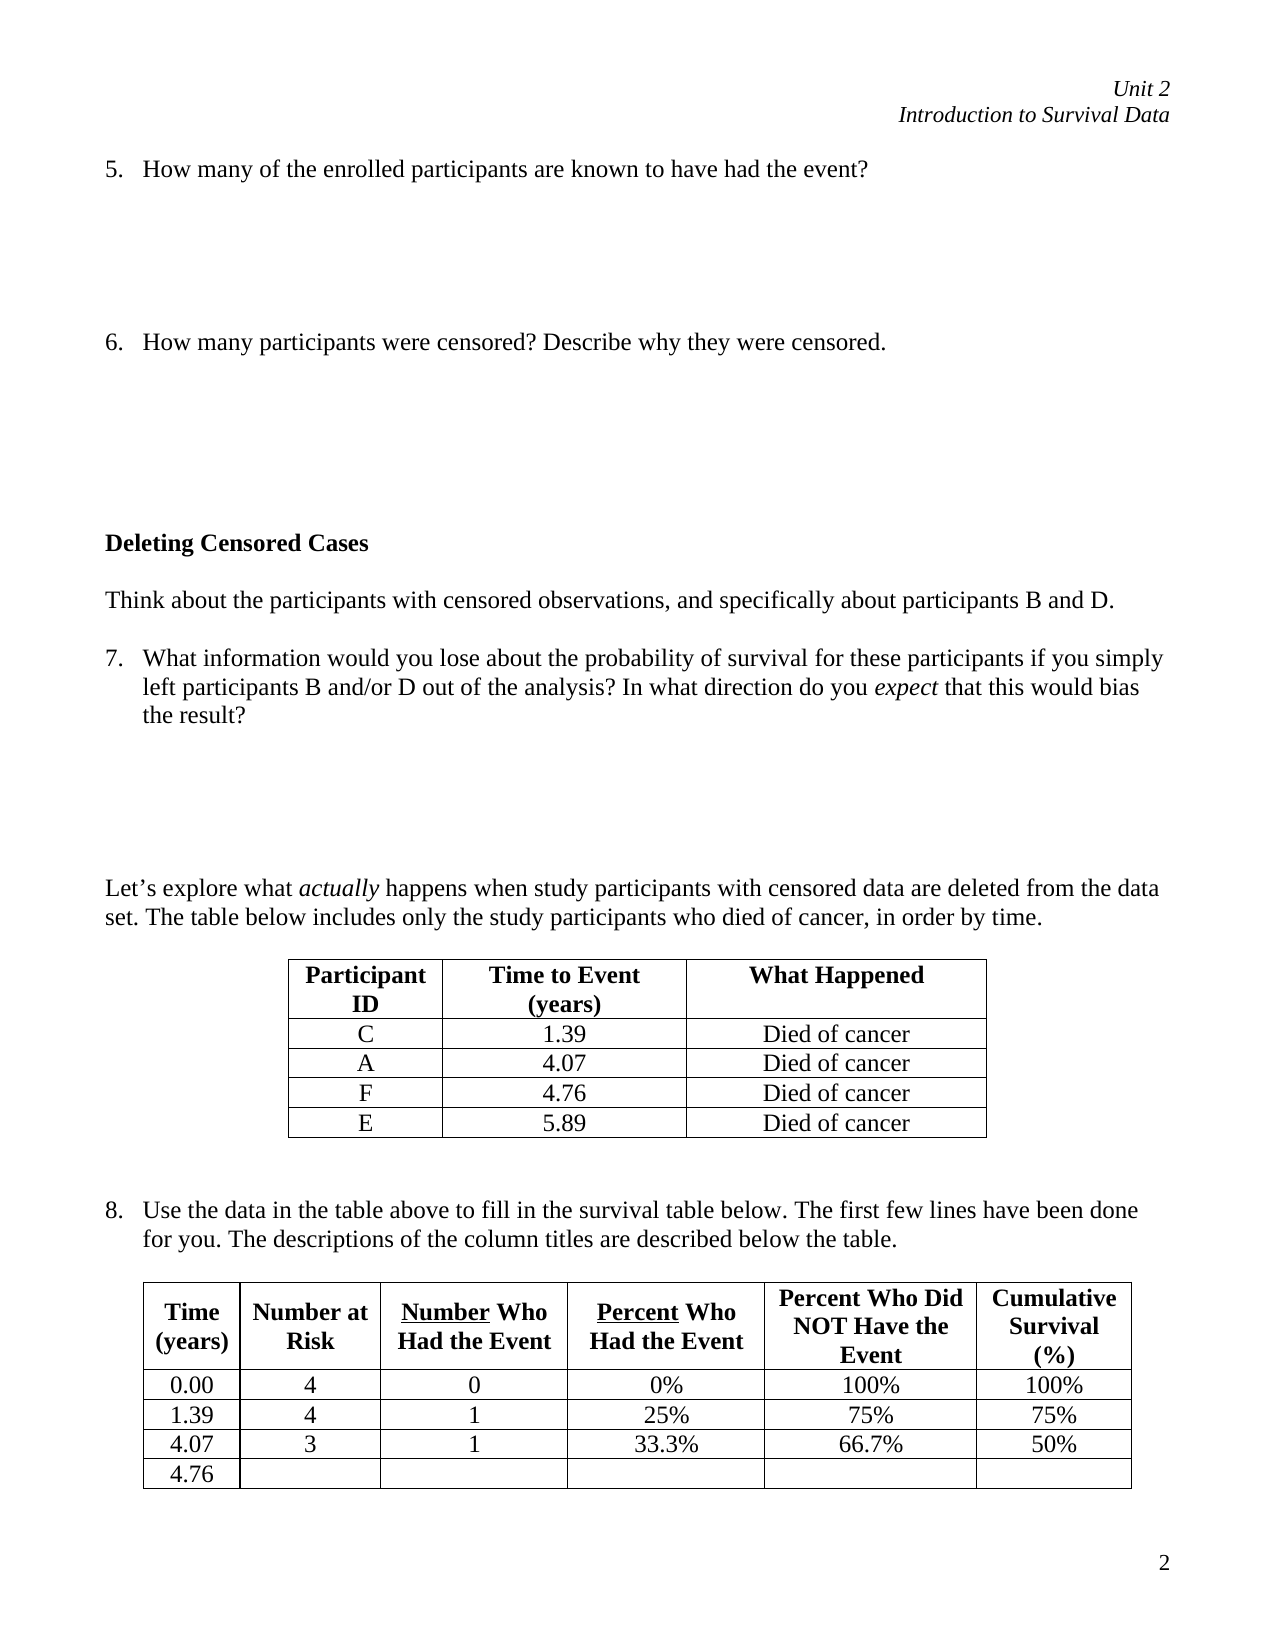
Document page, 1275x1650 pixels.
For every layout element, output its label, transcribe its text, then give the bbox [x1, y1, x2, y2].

table_cell [568, 1459, 764, 1488]
table_cell 1 [381, 1430, 567, 1458]
table_cell 75% [765, 1400, 976, 1428]
table_cell Died of cancer [687, 1049, 986, 1077]
table_header Percent Who Did NOT Have the Event [765, 1283, 976, 1369]
table_cell [977, 1459, 1131, 1488]
table_cell 4.07 [144, 1430, 239, 1458]
table_cell 0.00 [144, 1370, 239, 1399]
text Let’s explore what actually happens when study participants with censored data are deleted from the data set. The table below includes only the study participants who died of cancer, in order by time. [105, 873, 1170, 930]
table_header Percent Who Had the Event [568, 1283, 764, 1369]
table_cell Died of cancer [687, 1108, 986, 1137]
table_header Number Who Had the Event [381, 1283, 567, 1369]
text Deleting Censored Cases [105, 528, 1170, 557]
table_cell 100% [977, 1370, 1131, 1399]
table_cell 66.7% [765, 1430, 976, 1458]
table_cell 4.76 [443, 1078, 686, 1107]
table_cell 75% [977, 1400, 1131, 1428]
table_cell [381, 1459, 567, 1488]
table_cell 4.76 [144, 1459, 239, 1488]
table_cell 0 [381, 1370, 567, 1399]
table_cell 1 [381, 1400, 567, 1428]
table_cell Died of cancer [687, 1078, 986, 1107]
table_header Cumulative Survival (%) [977, 1283, 1131, 1369]
table_cell 0% [568, 1370, 764, 1399]
table_header Time to Event (years) [443, 960, 686, 1018]
list Use the data in the table above to fill in the survival table below. The first few lines have been done for you. The descriptions of the column titles are described below the table. [105, 1195, 1170, 1253]
table_cell 100% [765, 1370, 976, 1399]
table_cell F [289, 1078, 442, 1107]
table_cell 3 [241, 1430, 380, 1458]
list What information would you lose about the probability of survival for these participants if you simply left participants B and/or D out of the analysis? In what direction do you expect that this would bias the result? [105, 643, 1170, 729]
table_cell 25% [568, 1400, 764, 1428]
table_cell [765, 1459, 976, 1488]
text Think about the participants with censored observations, and specifically about participants B and D. [105, 585, 1170, 614]
table_header Number at Risk [241, 1283, 380, 1369]
table_header Participant ID [289, 960, 442, 1018]
table_cell [241, 1459, 380, 1488]
table_cell E [289, 1108, 442, 1137]
table_cell 4 [241, 1400, 380, 1428]
table_cell 4.07 [443, 1049, 686, 1077]
table_cell 4 [241, 1370, 380, 1399]
table_header Time (years) [144, 1283, 239, 1369]
table_cell 1.39 [144, 1400, 239, 1428]
table_cell Died of cancer [687, 1019, 986, 1047]
table_header What Happened [687, 960, 986, 1018]
table_cell 1.39 [443, 1019, 686, 1047]
table_cell 50% [977, 1430, 1131, 1458]
table_cell A [289, 1049, 442, 1077]
table_cell 5.89 [443, 1108, 686, 1137]
table_cell 33.3% [568, 1430, 764, 1458]
table_cell C [289, 1019, 442, 1047]
list How many participants were censored? Describe why they were censored. [105, 327, 1170, 355]
list How many of the enrolled participants are known to have had the event? [105, 154, 1170, 183]
